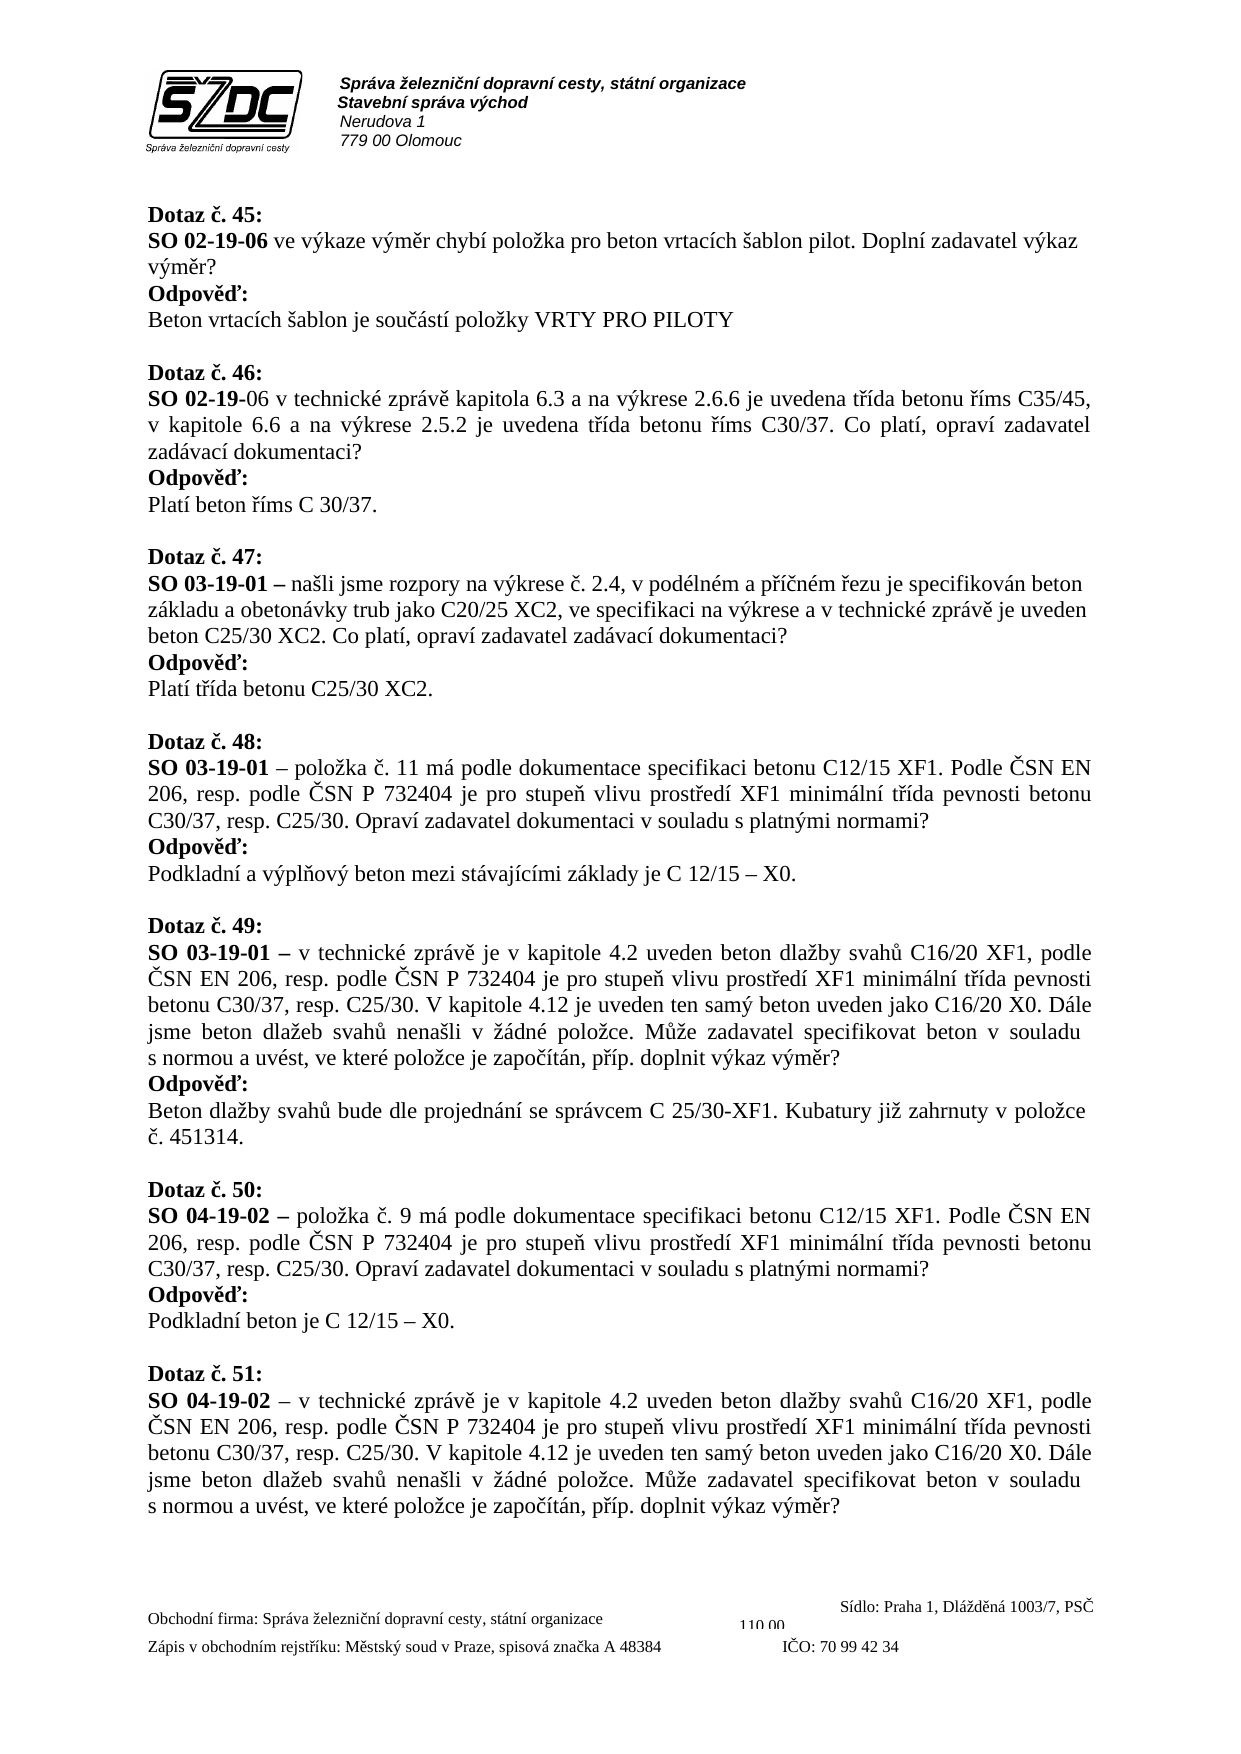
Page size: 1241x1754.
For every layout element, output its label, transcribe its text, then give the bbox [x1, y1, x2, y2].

text Platí třída betonu C25/30 XC2. [148, 675, 1093, 701]
text Odpověď: [148, 649, 1093, 675]
text Odpověď: [148, 833, 1093, 859]
text SO 03-19-01 – v technické zprávě je v kapitole 4.2 uveden beton dlažby svahů C16/20 XF1, podle ČSN EN 206, resp. podle ČSN P 732404 je pro stupeň vlivu prostředí XF1 minimální třída pevnosti betonu C30/37, resp. C25/30. V kapitole 4.12 je uveden ten samý beton uveden jako C16/20 X0. Dále jsme beton dlažeb svahů nenašli v žádné položce. Může zadavatel specifikovat beton v souladu s normou a uvést, ve které položce je započítán, příp. doplnit výkaz výměr? [148, 939, 1093, 1070]
text Odpověď: [148, 464, 1093, 491]
text SO 03-19-01 – položka č. 11 má podle dokumentace specifikaci betonu C12/15 XF1. Podle ČSN EN 206, resp. podle ČSN P 732404 je pro stupeň vlivu prostředí XF1 minimální třída pevnosti betonu C30/37, resp. C25/30. Opraví zadavatel dokumentaci v souladu s platnými normami? [148, 754, 1093, 833]
text Dotaz č. 50: [148, 1176, 1093, 1202]
text Beton vrtacích šablon je součástí položky VRTY PRO PILOTY [148, 306, 1093, 332]
text SO 04-19-02 – položka č. 9 má podle dokumentace specifikaci betonu C12/15 XF1. Podle ČSN EN 206, resp. podle ČSN P 732404 je pro stupeň vlivu prostředí XF1 minimální třída pevnosti betonu C30/37, resp. C25/30. Opraví zadavatel dokumentaci v souladu s platnými normami? [148, 1202, 1093, 1281]
text Podkladní beton je C 12/15 – X0. [148, 1308, 1093, 1334]
text SO 04-19-02 – v technické zprávě je v kapitole 4.2 uveden beton dlažby svahů C16/20 XF1, podle ČSN EN 206, resp. podle ČSN P 732404 je pro stupeň vlivu prostředí XF1 minimální třída pevnosti betonu C30/37, resp. C25/30. V kapitole 4.12 je uveden ten samý beton uveden jako C16/20 X0. Dále jsme beton dlažeb svahů nenašli v žádné položce. Může zadavatel specifikovat beton v souladu s normou a uvést, ve které položce je započítán, příp. doplnit výkaz výměr? [148, 1387, 1093, 1518]
picture [145, 69, 303, 153]
text Dotaz č. 49: [148, 912, 1093, 939]
text Dotaz č. 47: [148, 543, 1093, 570]
text Podkladní a výplňový beton mezi stávajícími základy je C 12/15 – X0. [148, 859, 1093, 886]
text Odpověď: [148, 1281, 1093, 1308]
text Dotaz č. 45: [148, 201, 1093, 227]
text Odpověď: [148, 280, 1093, 306]
text Odpověď: [148, 1070, 1093, 1097]
text Beton dlažby svahů bude dle projednání se správcem C 25/30-XF1. Kubatury již zahrnuty v položce č. 451314. [148, 1097, 1093, 1149]
text SO 02-19-06 ve výkaze výměr chybí položka pro beton vrtacích šablon pilot. Doplní zadavatel výkaz výměr? [148, 227, 1093, 280]
text Dotaz č. 46: [148, 359, 1093, 385]
text SO 03-19-01 – našli jsme rozpory na výkrese č. 2.4, v podélném a příčném řezu je specifikován beton základu a obetonávky trub jako C20/25 XC2, ve specifikaci na výkrese a v technické zprávě je uveden beton C25/30 XC2. Co platí, opraví zadavatel zadávací dokumentaci? [148, 570, 1093, 649]
text Dotaz č. 48: [148, 728, 1093, 754]
text Platí beton říms C 30/37. [148, 491, 1093, 517]
text SO 02-19-06 v technické zprávě kapitola 6.3 a na výkrese 2.6.6 je uvedena třída betonu říms C35/45, v kapitole 6.6 a na výkrese 2.5.2 je uvedena třída betonu říms C30/37. Co platí, opraví zadavatel zadávací dokumentaci? [148, 385, 1093, 464]
text Dotaz č. 51: [148, 1360, 1093, 1387]
